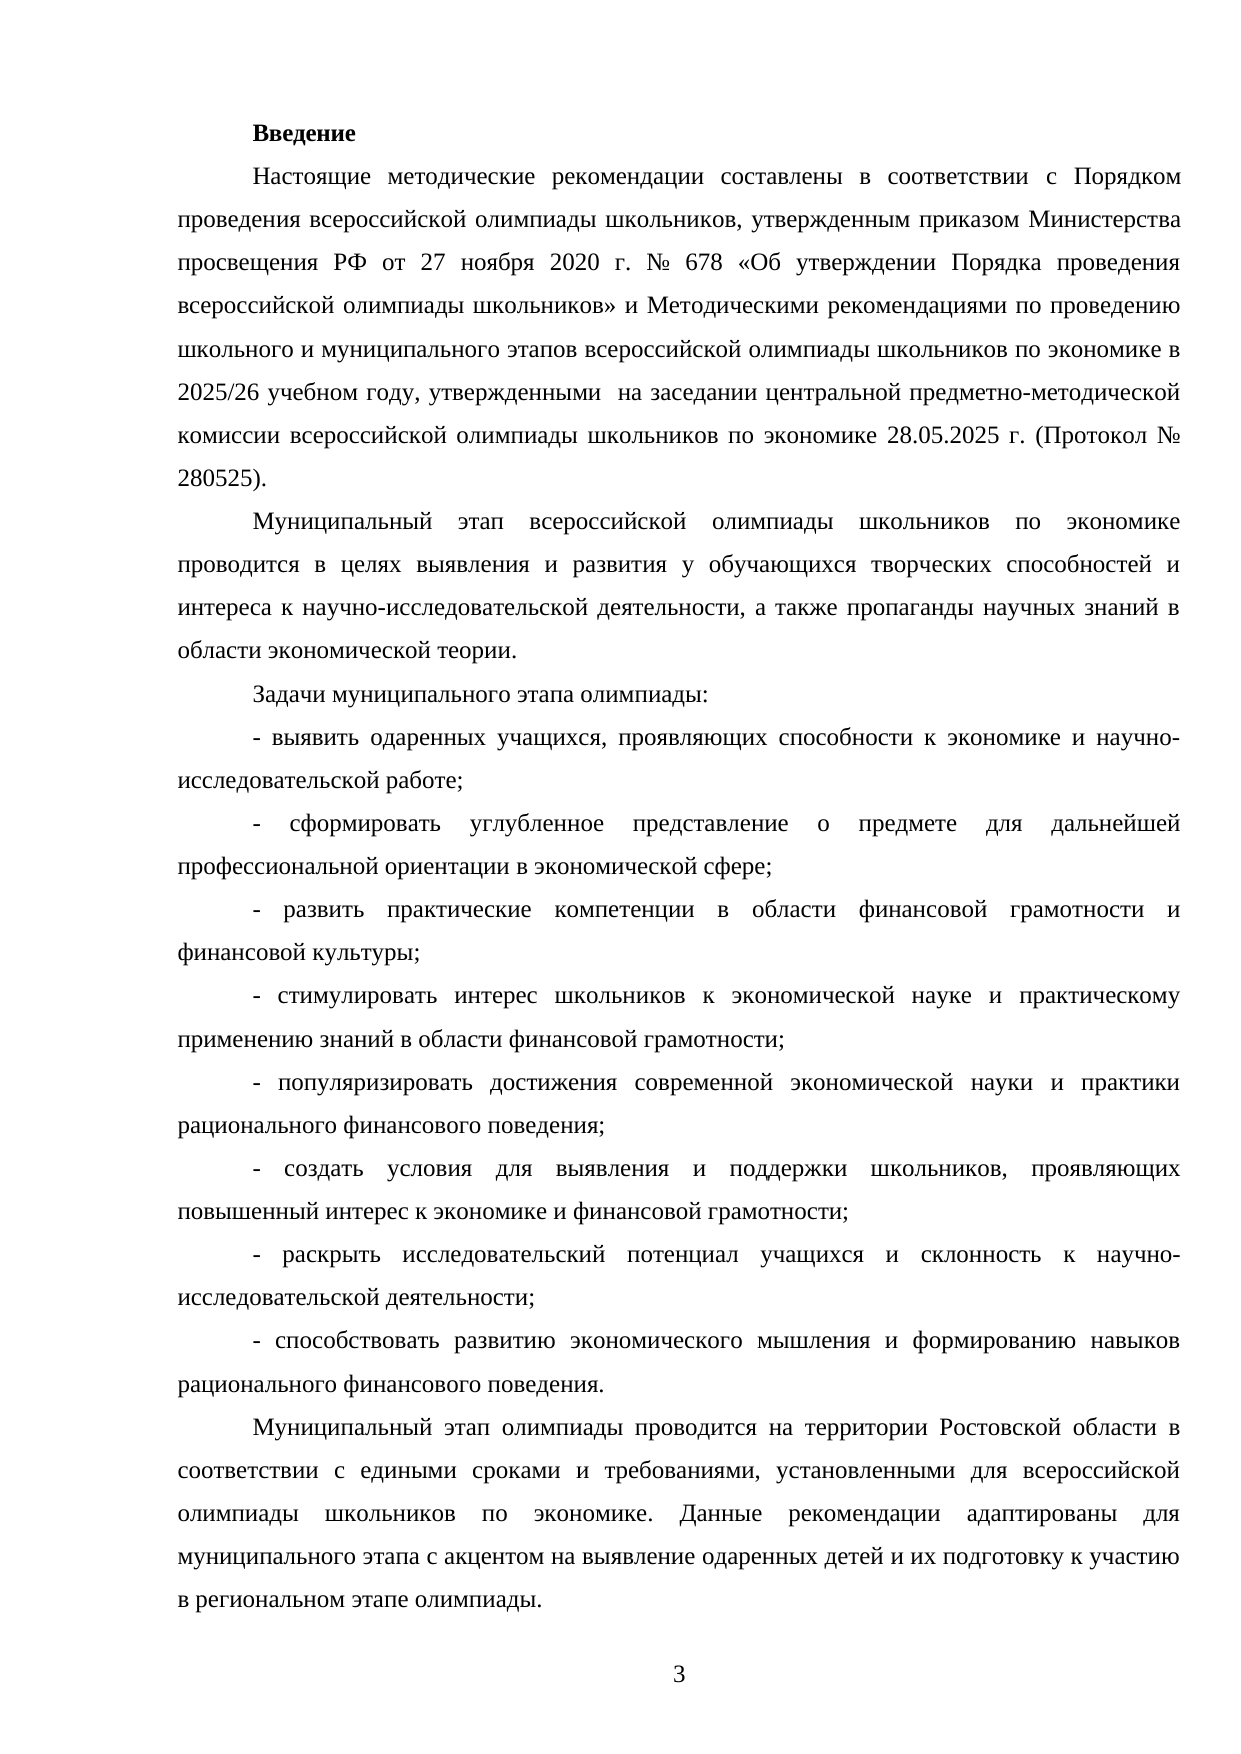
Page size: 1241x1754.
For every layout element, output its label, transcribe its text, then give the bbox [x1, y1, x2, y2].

text - развить практические компетенции в области финансовой грамотности и финансовой культуры; [177, 894, 1181, 966]
text Муниципальный этап олимпиады проводится на территории Ростовской области в соответствии с едиными сроками и требованиями, установленными для всероссийской олимпиады школьников по экономике. Данные рекомендации адаптированы для муниципального этапа с акцентом на выявление одаренных детей и их подготовку к участию в региональном этапе олимпиады. [177, 1412, 1181, 1613]
subtitle Введение [177, 118, 1181, 147]
text - способствовать развитию экономического мышления и формированию навыков рационального финансового поведения. [177, 1326, 1181, 1397]
text - сформировать углубленное представление о предмете для дальнейшей профессиональной ориентации в экономической сфере; [177, 808, 1181, 880]
text Задачи муниципального этапа олимпиады: [177, 679, 1181, 707]
text - стимулировать интерес школьников к экономической науке и практическому применению знаний в области финансовой грамотности; [177, 981, 1181, 1052]
text - раскрыть исследовательский потенциал учащихся и склонность к научно-исследовательской деятельности; [177, 1239, 1181, 1311]
text - популяризировать достижения современной экономической науки и практики рационального финансового поведения; [177, 1067, 1181, 1139]
text Настоящие методические рекомендации составлены в соответствии с Порядком проведения всероссийской олимпиады школьников, утвержденным приказом Министерства просвещения РФ от 27 ноября 2020 г. № 678 «Об утверждении Порядка проведения всероссийской олимпиады школьников» и Методическими рекомендациями по проведению школьного и муниципального этапов всероссийской олимпиады школьников по экономике в 2025/26 учебном году, утвержденными на заседании центральной предметно-методической комиссии всероссийской олимпиады школьников по экономике 28.05.2025 г. (Протокол № 280525). [177, 161, 1181, 492]
text Муниципальный этап всероссийской олимпиады школьников по экономике проводится в целях выявления и развития у обучающихся творческих способностей и интереса к научно-исследовательской деятельности, а также пропаганды научных знаний в области экономической теории. [177, 506, 1181, 664]
text - выявить одаренных учащихся, проявляющих способности к экономике и научно-исследовательской работе; [177, 722, 1181, 794]
text - создать условия для выявления и поддержки школьников, проявляющих повышенный интерес к экономике и финансовой грамотности; [177, 1153, 1181, 1225]
